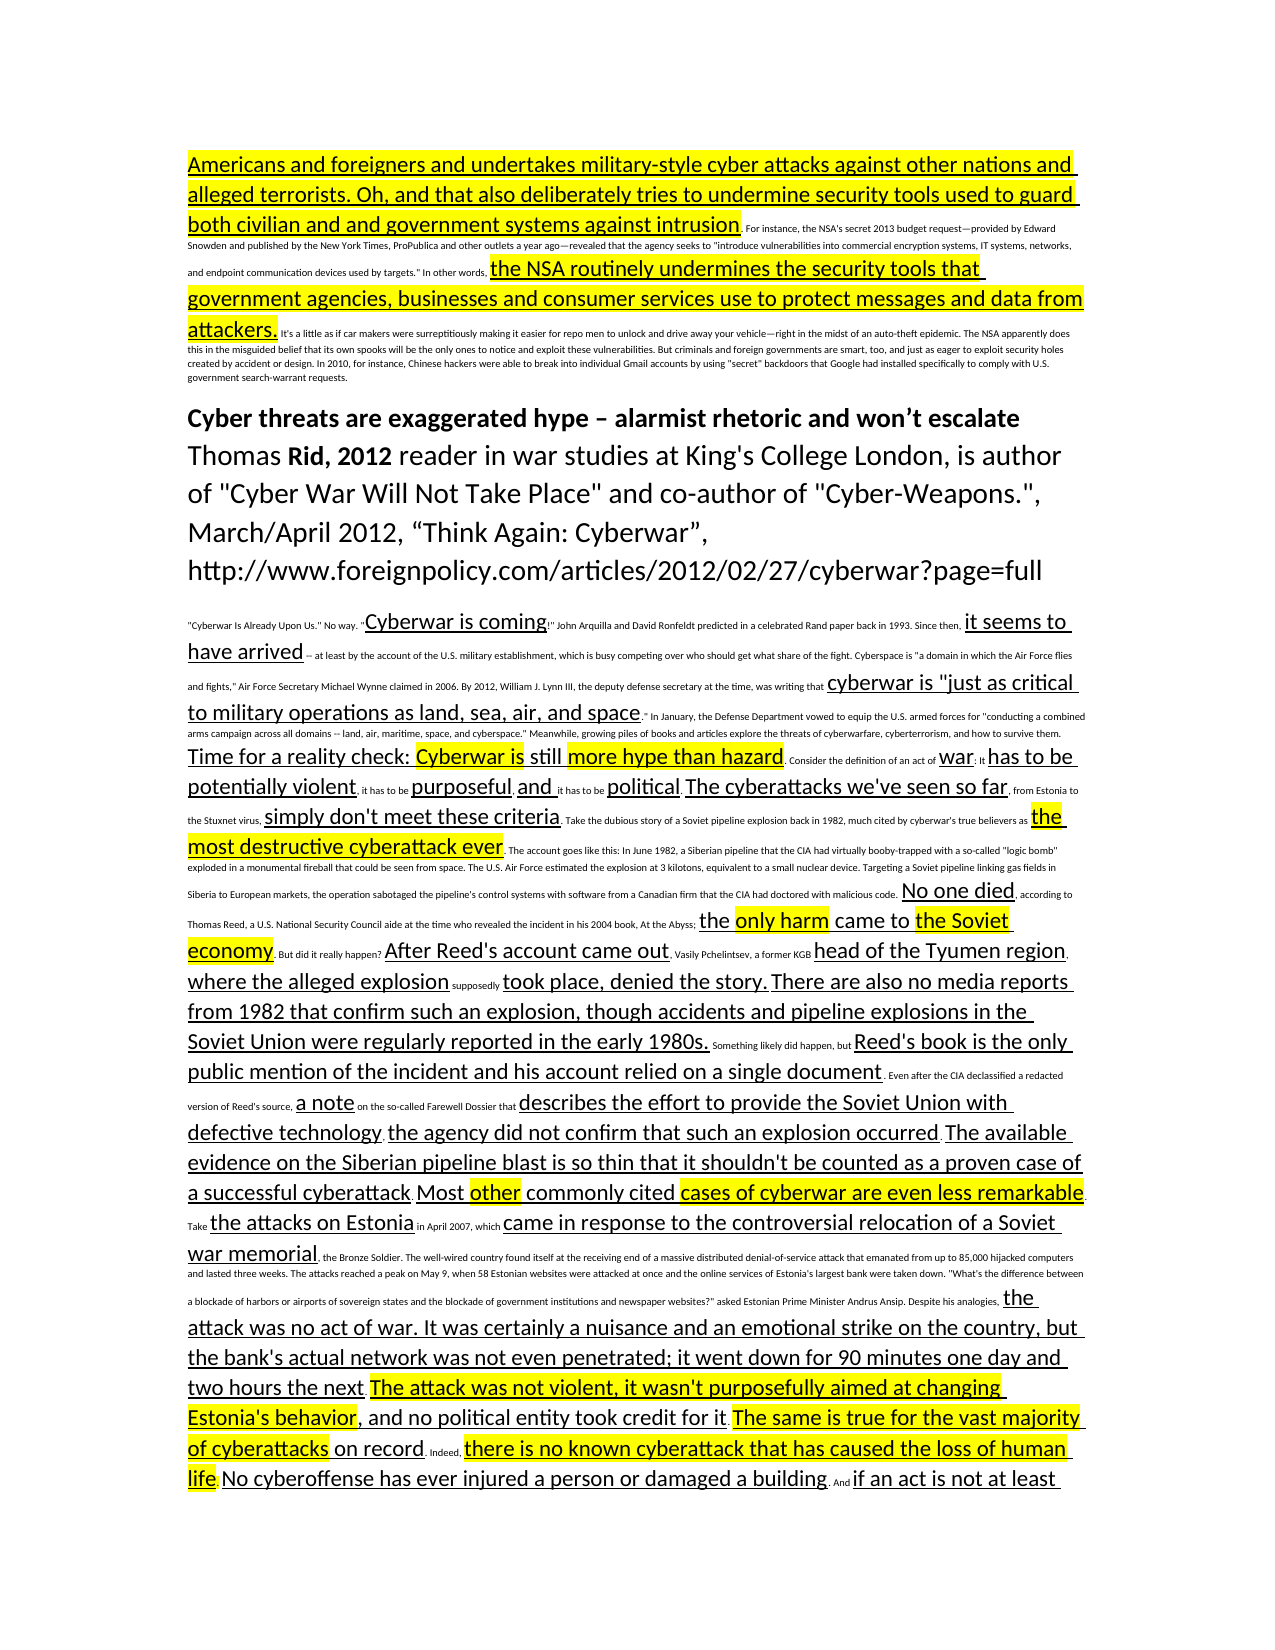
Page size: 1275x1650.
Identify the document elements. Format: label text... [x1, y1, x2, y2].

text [187, 150, 1087, 384]
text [187, 607, 1087, 1492]
text Thomas Rid, 2012 reader in war studies at King's College London, is author of "Cyber War Will Not Take Place" and co-author of "Cyber-Weapons.", March/April 2012, “Think Again: Cyberwar”, http://www.foreignpolicy.com/articles/2012/02/27/cyberwar?page=full [187, 437, 1087, 588]
subtitle Cyber threats are exaggerated hype – alarmist rhetoric and won’t escalate [187, 401, 1087, 434]
